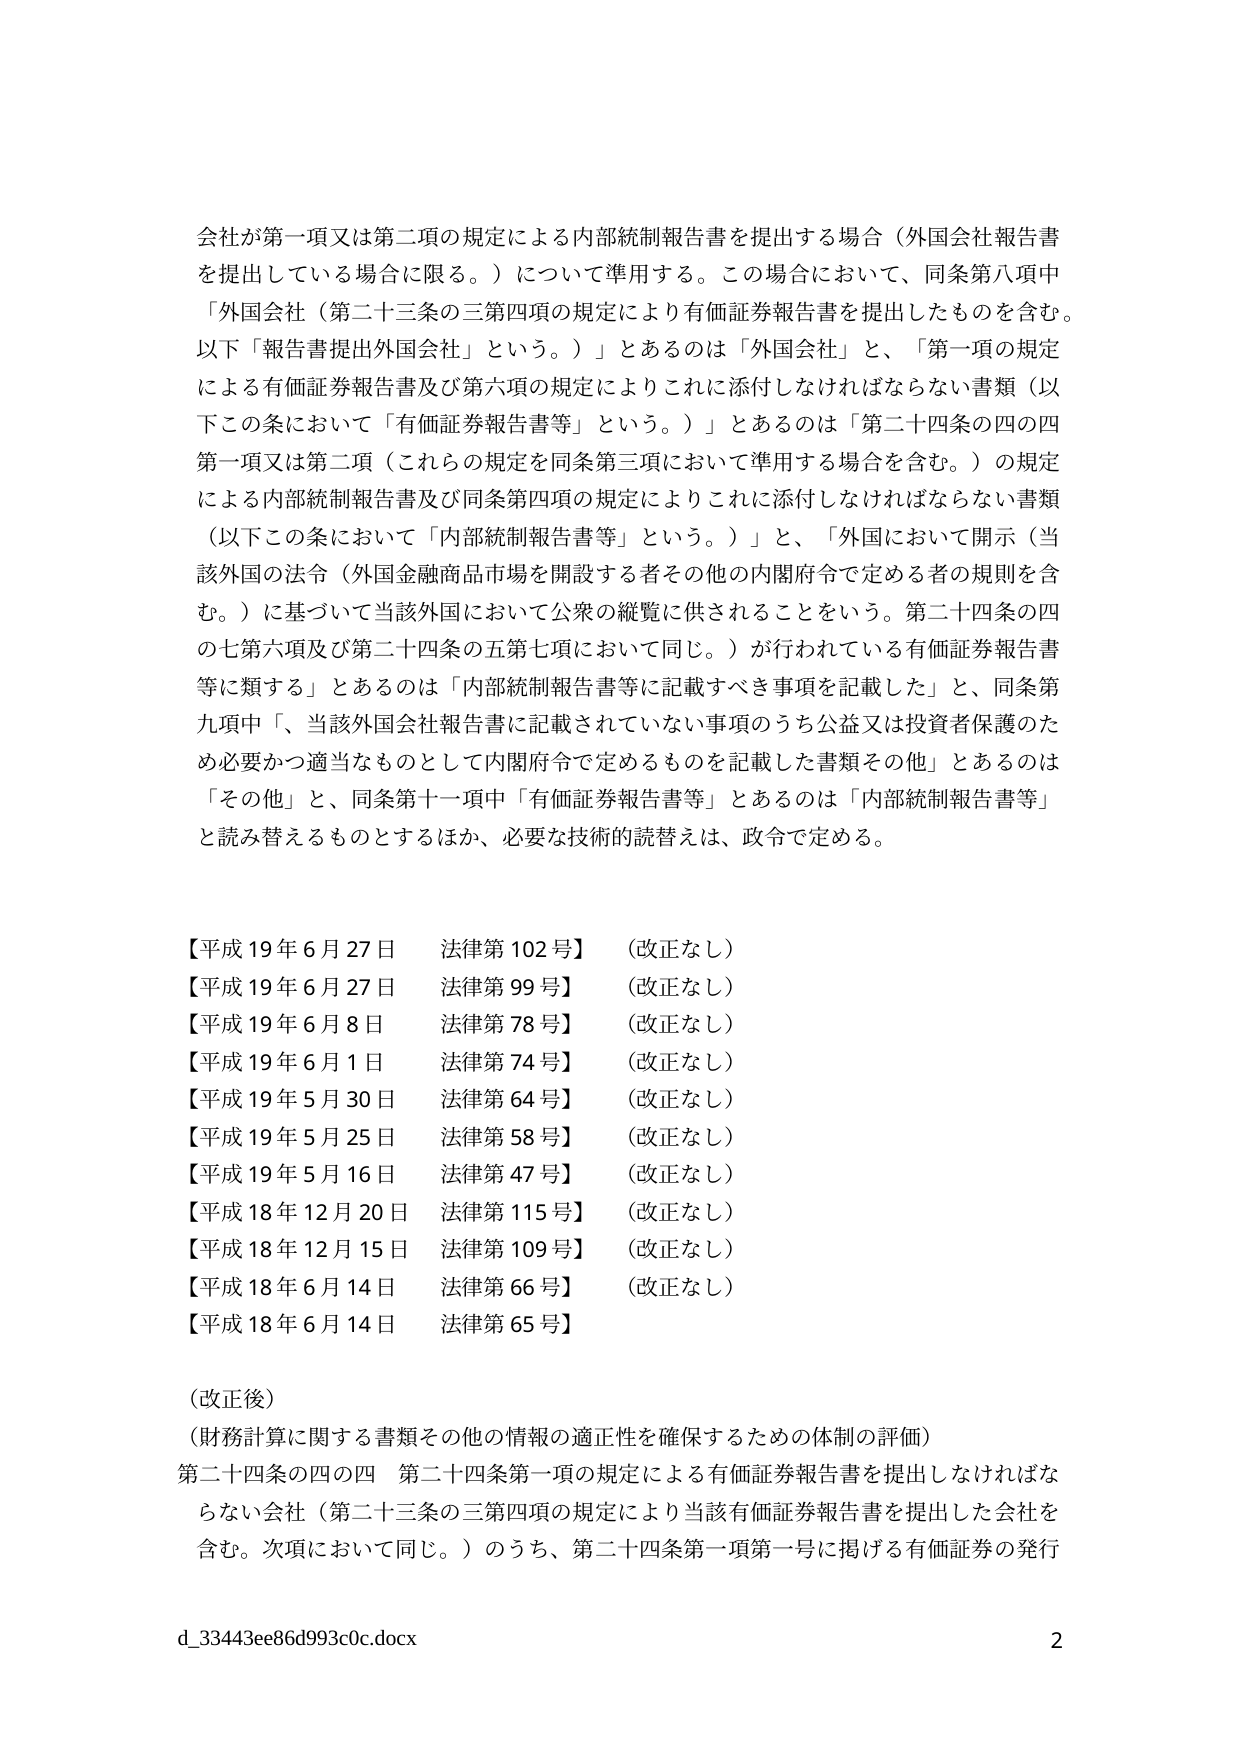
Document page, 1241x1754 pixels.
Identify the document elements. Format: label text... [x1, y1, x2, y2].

text （財務計算に関する書類その他の情報の適正性を確保するための体制の評価） [177, 1417, 1063, 1454]
text 【平成19年6月27日 法律第99号】 （改正なし） [177, 967, 1063, 1004]
text 【平成19年6月27日 法律第102号】 （改正なし） [177, 929, 1063, 967]
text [177, 1454, 1063, 1567]
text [177, 217, 1063, 854]
text （改正後） [177, 1379, 1063, 1417]
text 【平成19年5月16日 法律第47号】 （改正なし） [177, 1154, 1063, 1192]
text 【平成18年6月14日 法律第65号】 [177, 1304, 1063, 1342]
text 【平成19年6月1日 法律第74号】 （改正なし） [177, 1042, 1063, 1079]
text 【平成19年5月30日 法律第64号】 （改正なし） [177, 1079, 1063, 1117]
text 【平成19年5月25日 法律第58号】 （改正なし） [177, 1117, 1063, 1154]
text 【平成18年6月14日 法律第66号】 （改正なし） [177, 1267, 1063, 1304]
text 【平成19年6月8日 法律第78号】 （改正なし） [177, 1004, 1063, 1042]
text 【平成18年12月15日 法律第109号】 （改正なし） [177, 1229, 1063, 1267]
text 【平成18年12月20日 法律第115号】 （改正なし） [177, 1192, 1063, 1229]
